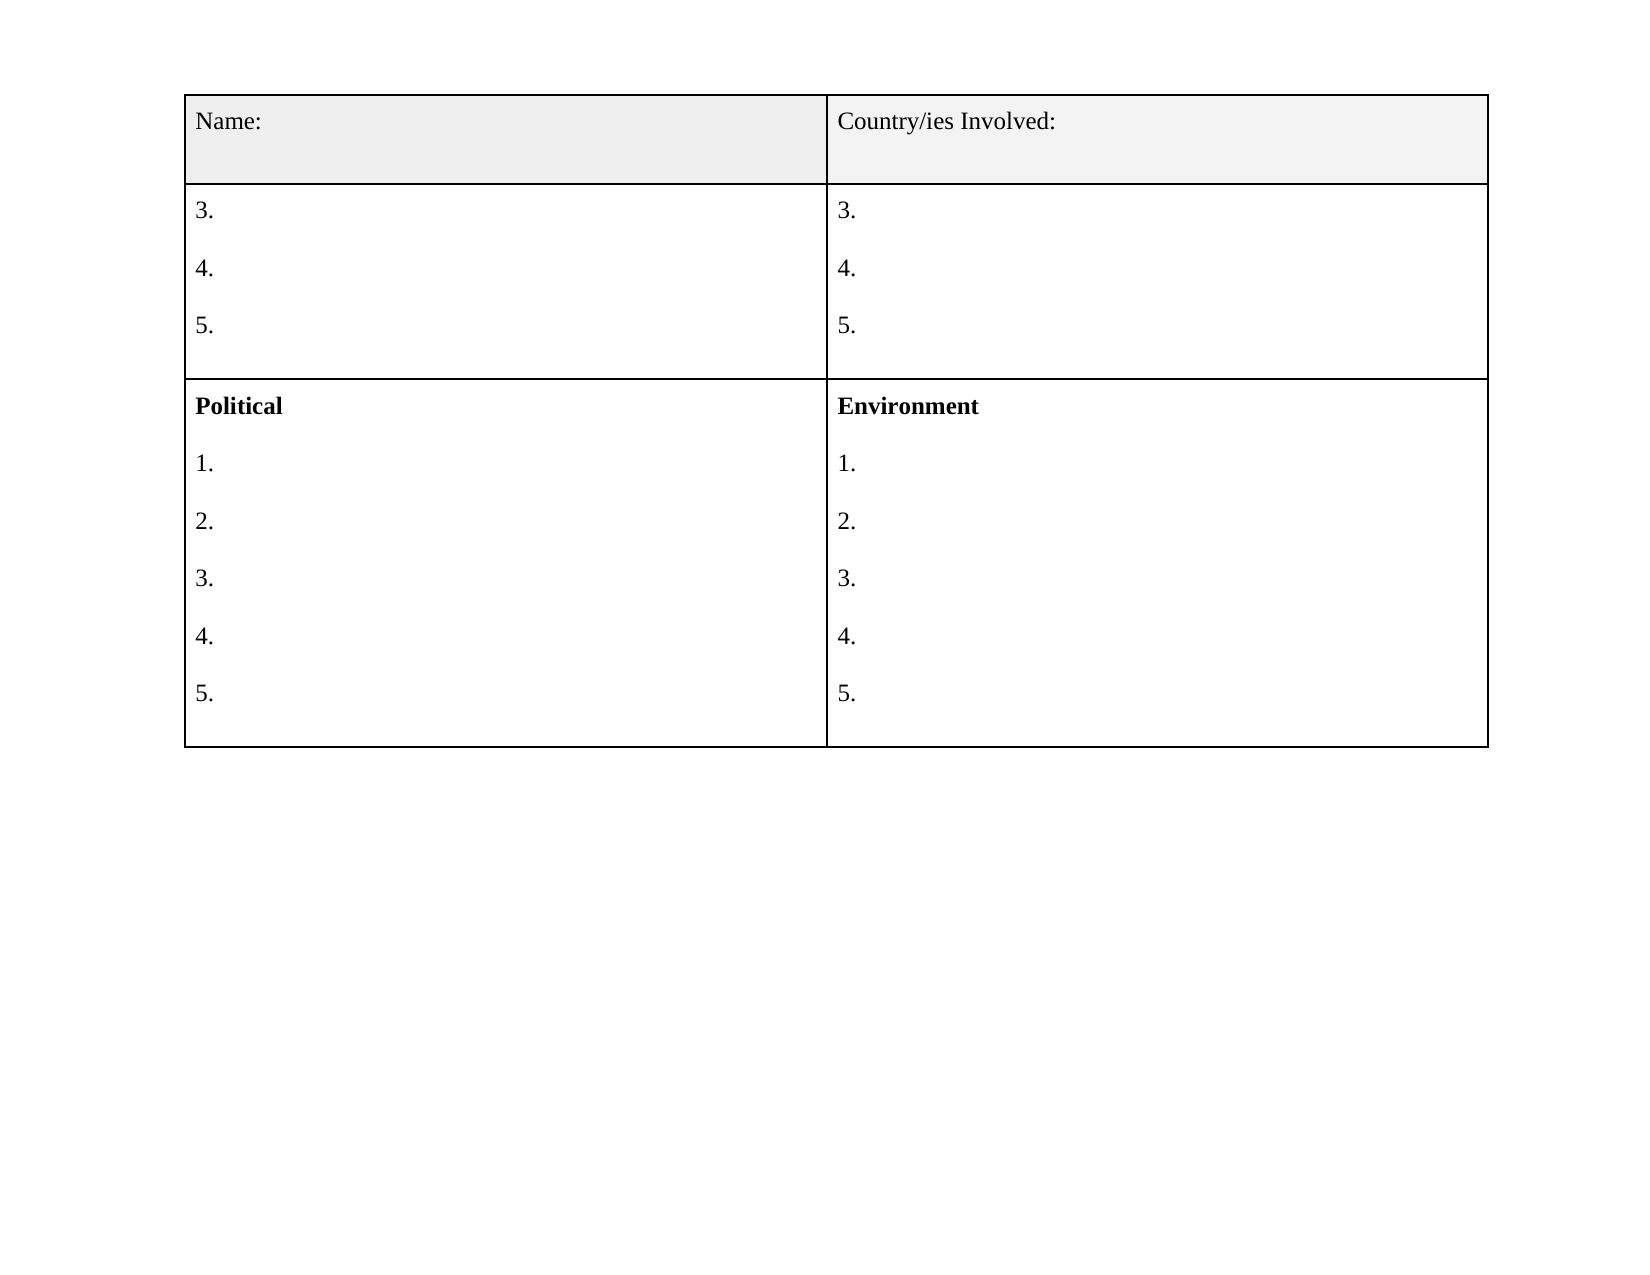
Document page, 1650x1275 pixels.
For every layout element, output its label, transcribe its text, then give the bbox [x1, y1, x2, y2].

table_header Country/ies Involved: [828, 96, 1487, 183]
table_cell Social 1. 2. 3. 4. 5. [828, 185, 1487, 378]
table_cell Political 1. 2. 3. 4. 5. [186, 380, 826, 746]
table_header Name: [186, 96, 826, 183]
table_cell Economics 1. 2. 3. 4. 5. [186, 185, 826, 378]
table_cell Environment 1. 2. 3. 4. 5. [828, 380, 1487, 746]
